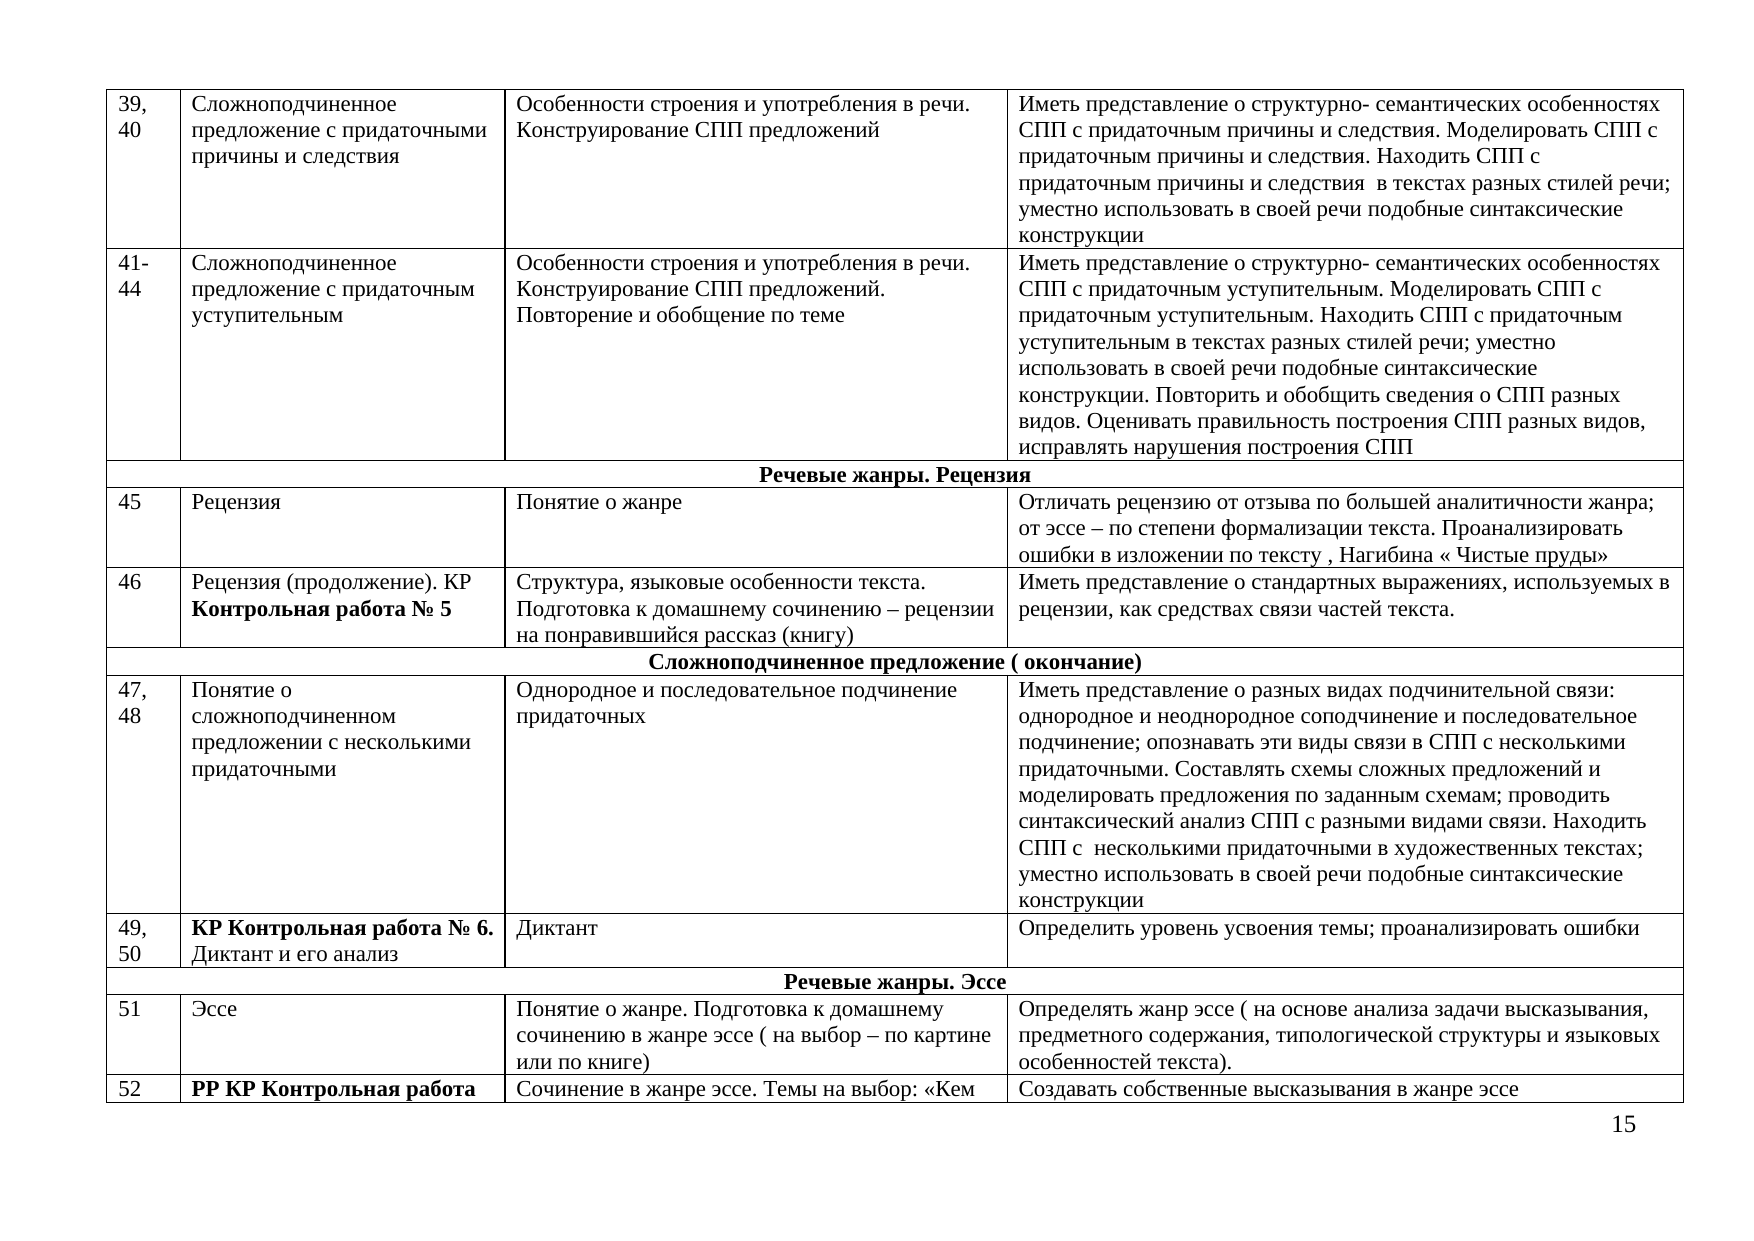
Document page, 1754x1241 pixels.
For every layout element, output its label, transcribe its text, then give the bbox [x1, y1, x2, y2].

table_cell Сложноподчиненное предложение с придаточным уступительным [181, 249, 504, 460]
table_cell 39, 40 [107, 90, 180, 248]
table_cell 52 [107, 1075, 180, 1102]
table_cell Определять жанр эссе ( на основе анализа задачи высказывания, предметного содержания, типологической структуры и языковых особенностей текста). [1008, 995, 1683, 1074]
table_cell 41-44 [107, 249, 180, 460]
table_cell Иметь представление о стандартных выражениях, используемых в рецензии, как средствах связи частей текста. [1008, 568, 1683, 647]
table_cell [506, 90, 1007, 248]
table_cell Речевые жанры. Рецензия [107, 461, 1683, 487]
table_cell Рецензия [181, 488, 504, 567]
table_cell Сложноподчиненное предложение ( окончание) [107, 648, 1683, 675]
table_cell Понятие о жанре. Подготовка к домашнему сочинению в жанре эссе ( на выбор – по картине или по книге) [506, 995, 1007, 1074]
table_cell Речевые жанры. Эссе [107, 968, 1683, 994]
table_cell Диктант [506, 914, 1007, 967]
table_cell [506, 1075, 1007, 1102]
table_cell Иметь представление о структурно- семантических особенностях СПП с придаточным причины и следствия. Моделировать СПП с придаточным причины и следствия. Находить СПП с придаточным причины и следствия в текстах разных стилей речи; уместно использовать в своей речи подобные синтаксические конструкции [1008, 90, 1683, 248]
table_cell Иметь представление о структурно- семантических особенностях СПП с придаточным уступительным. Моделировать СПП с придаточным уступительным. Находить СПП с придаточным уступительным в текстах разных стилей речи; уместно использовать в своей речи подобные синтаксические конструкции. Повторить и обобщить сведения о СПП разных видов. Оценивать правильность построения СПП разных видов, исправлять нарушения построения СПП [1008, 249, 1683, 460]
table_cell Понятие о сложноподчиненном предложении с несколькими придаточными [181, 676, 504, 913]
table_cell Понятие о жанре [506, 488, 1007, 567]
table_cell Отличать рецензию от отзыва по большей аналитичности жанра; от эссе – по степени формализации текста. Проанализировать ошибки в изложении по тексту , Нагибина « Чистые пруды» [1008, 488, 1683, 567]
table_cell 49, 50 [107, 914, 180, 967]
table_cell Особенности строения и употребления в речи. Конструирование СПП предложений. Повторение и обобщение по теме [506, 249, 1007, 460]
table_cell Определить уровень усвоения темы; проанализировать ошибки [1008, 914, 1683, 967]
table_cell Однородное и последовательное подчинение придаточных [506, 676, 1007, 913]
table_cell 45 [107, 488, 180, 567]
table_cell 51 [107, 995, 180, 1074]
table_cell Сложноподчиненное предложение с придаточными причины и следствия [181, 90, 504, 248]
table_cell 46 [107, 568, 180, 647]
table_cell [181, 1075, 504, 1102]
table_cell Иметь представление о разных видах подчинительной связи: однородное и неоднородное соподчинение и последовательное подчинение; опознавать эти виды связи в СПП с несколькими придаточными. Составлять схемы сложных предложений и моделировать предложения по заданным схемам; проводить синтаксический анализ СПП с разными видами связи. Находить СПП с несколькими придаточными в художественных текстах; уместно использовать в своей речи подобные синтаксические конструкции [1008, 676, 1683, 913]
table_cell 47, 48 [107, 676, 180, 913]
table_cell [1008, 1075, 1683, 1102]
table_cell Рецензия (продолжение). КР Контрольная работа № 5 [181, 568, 504, 647]
table_cell Эссе [181, 995, 504, 1074]
table_cell Структура, языковые особенности текста. Подготовка к домашнему сочинению – рецензии на понравившийся рассказ (книгу) [506, 568, 1007, 647]
table_cell КР Контрольная работа № 6. Диктант и его анализ [181, 914, 504, 967]
